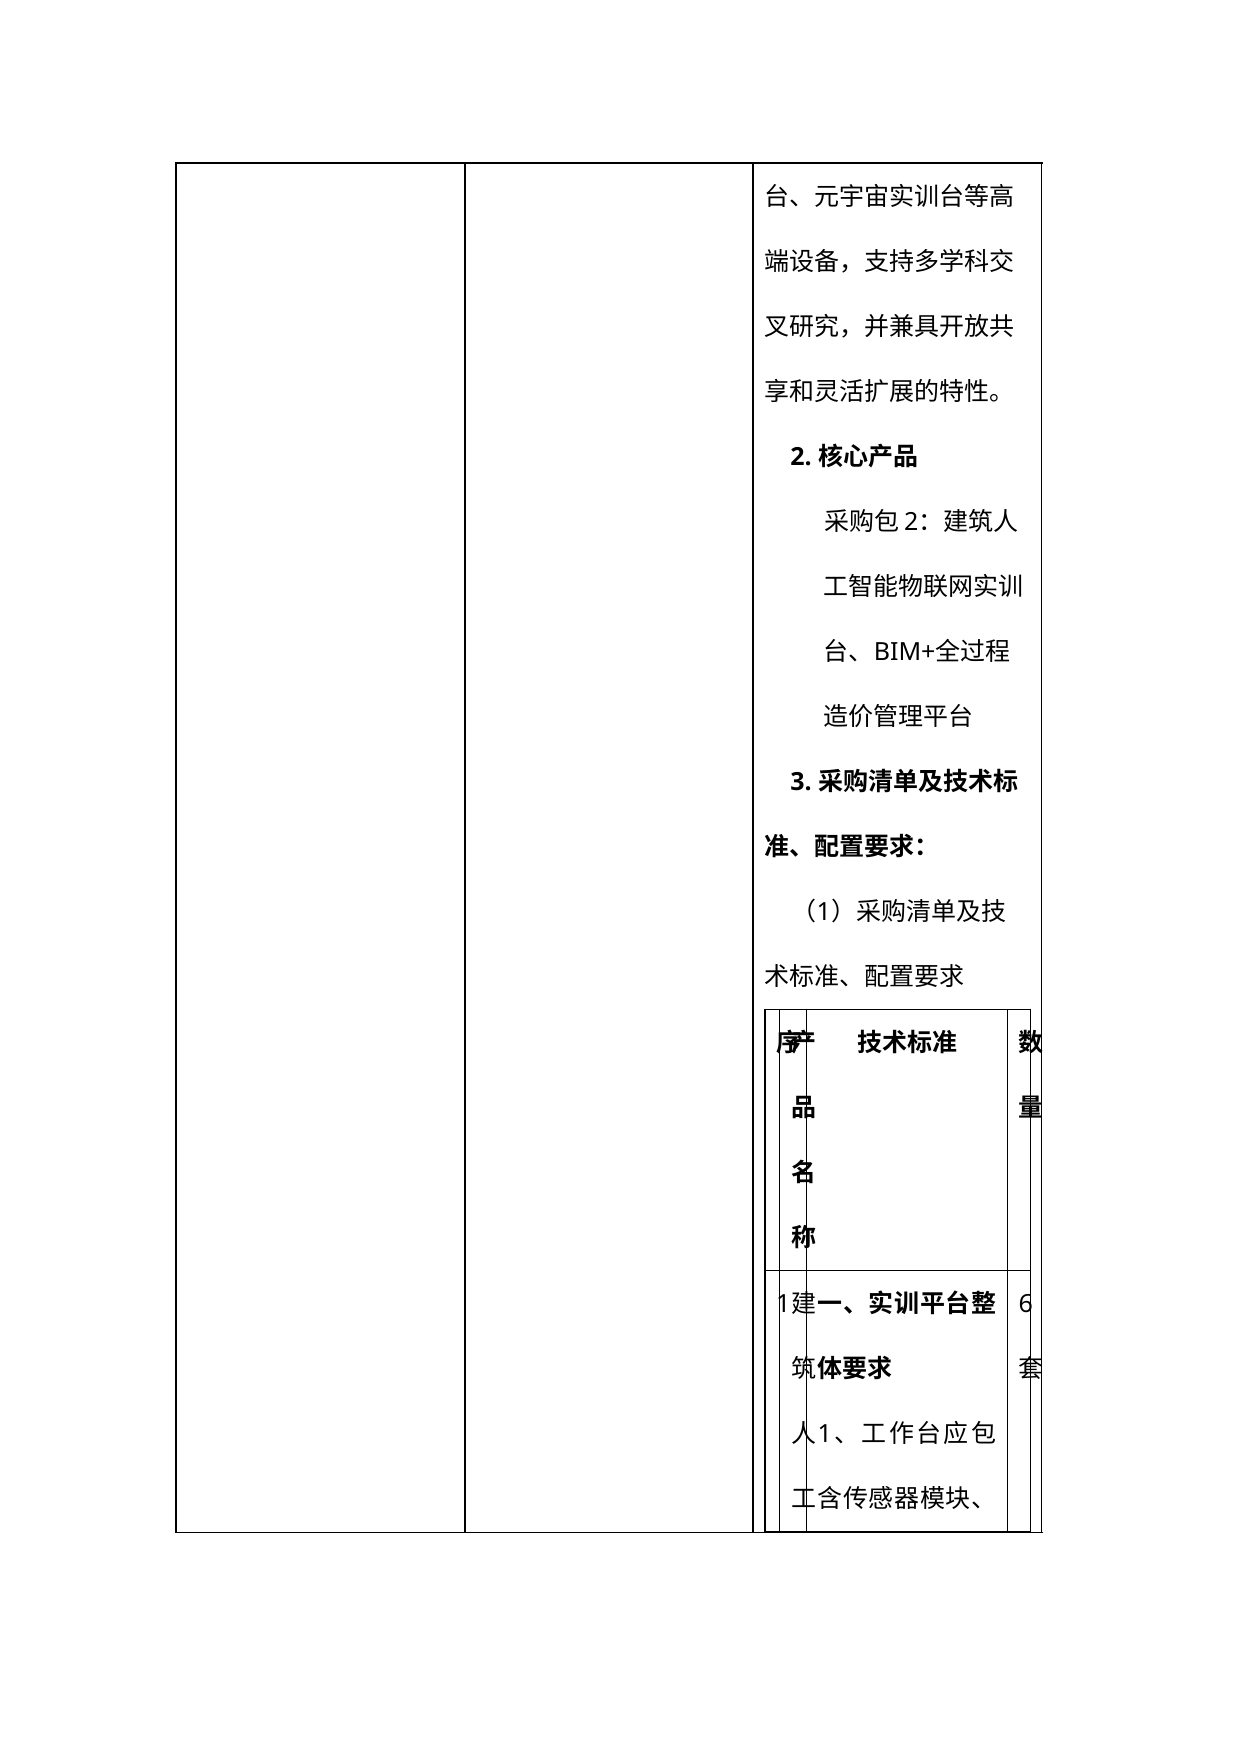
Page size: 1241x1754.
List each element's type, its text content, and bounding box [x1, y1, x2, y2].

table_cell [466, 164, 752, 1532]
table_cell 1 [177, 164, 464, 1532]
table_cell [754, 164, 1041, 1532]
